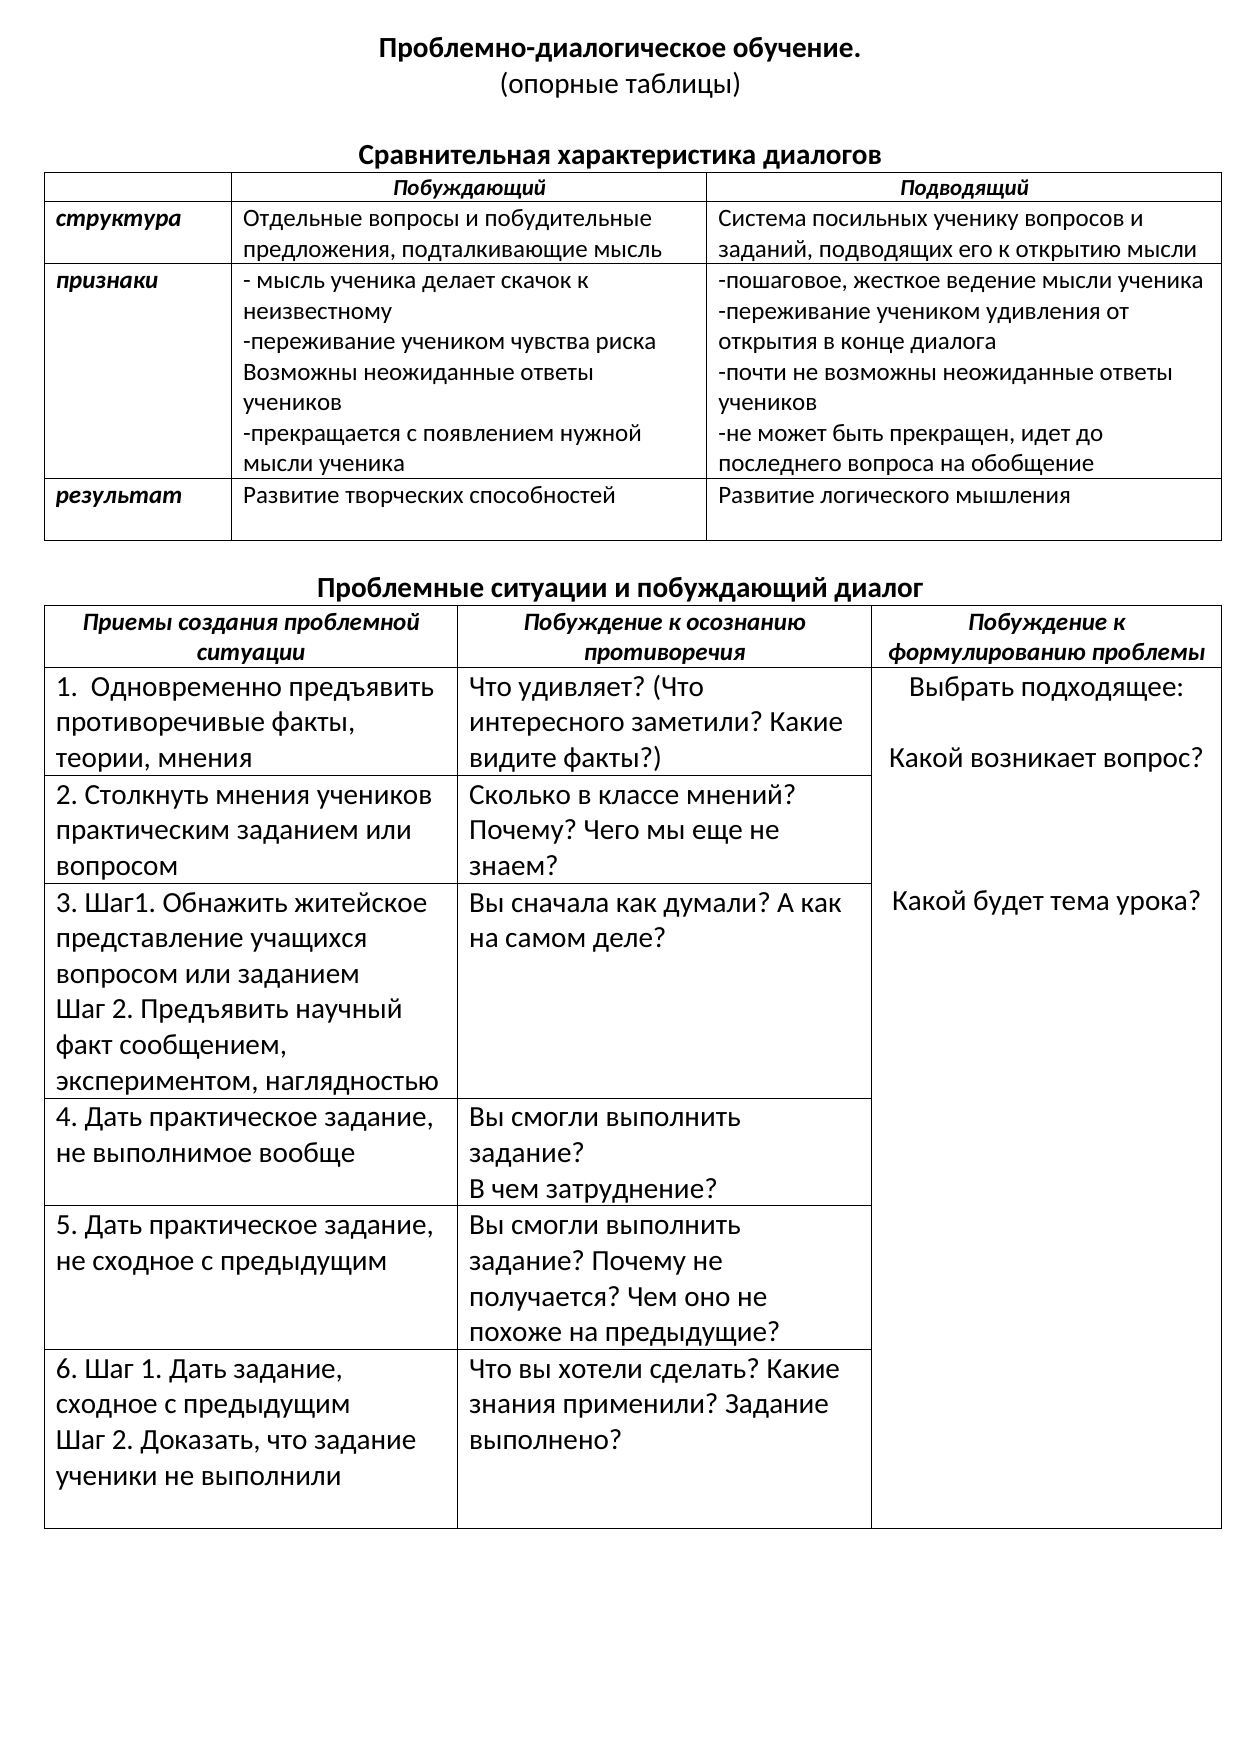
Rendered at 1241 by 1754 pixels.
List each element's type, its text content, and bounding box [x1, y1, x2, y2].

table_cell Развитие логического мышления [707, 479, 1221, 540]
table_cell 4. Дать практическое задание, не выполнимое вообще [45, 1099, 457, 1205]
table_cell 1. Одновременно предъявить противоречивые факты, теории, мнения [45, 668, 457, 775]
table_header Подводящий [707, 173, 1221, 201]
table_cell Вы сначала как думали? А как на самом деле? [458, 884, 871, 1097]
table_cell Развитие творческих способностей [232, 479, 706, 540]
table_cell Система посильных ученику вопросов и заданий, подводящих его к открытию мысли [707, 202, 1221, 263]
table_cell 5. Дать практическое задание, не сходное с предыдущим [45, 1206, 457, 1349]
table_cell Сколько в классе мнений? Почему? Чего мы еще не знаем? [458, 776, 871, 883]
table_cell результат [45, 479, 231, 540]
table_header Побуждение к формулированию проблемы [872, 606, 1221, 667]
table_cell Вы смогли выполнить задание? Почему не получается? Чем оно не похоже на предыдущие? [458, 1206, 871, 1349]
table_header Приемы создания проблемной ситуации [45, 606, 457, 667]
table_cell -пошаговое, жесткое ведение мысли ученика -переживание учеником удивления от открытия в конце диалога -почти не возможны неожиданные ответы учеников -не может быть прекращен, идет до последнего вопроса на обобщение [707, 264, 1221, 478]
table_header Побуждение к осознанию противоречия [458, 606, 871, 667]
table_cell Что вы хотели сделать? Какие знания применили? Задание выполнено? [458, 1350, 871, 1528]
text (опорные таблицы) [29, 65, 1211, 101]
table_cell Вы смогли выполнить задание? В чем затруднение? [458, 1099, 871, 1205]
table_cell структура [45, 202, 231, 263]
text Проблемные ситуации и побуждающий диалог [29, 569, 1211, 605]
table_cell - мысль ученика делает скачок к неизвестному -переживание учеником чувства риска Возможны неожиданные ответы учеников -прекращается с появлением нужной мысли ученика [232, 264, 706, 478]
table_cell 6. Шаг 1. Дать задание, сходное с предыдущим Шаг 2. Доказать, что задание ученики не выполнили [45, 1350, 457, 1528]
table_cell 3. Шаг1. Обнажить житейское представление учащихся вопросом или заданием Шаг 2. Предъявить научный факт сообщением, экспериментом, наглядностью [45, 884, 457, 1097]
table_cell признаки [45, 264, 231, 478]
table_header Побуждающий [232, 173, 706, 201]
table_cell Что удивляет? (Что интересного заметили? Какие видите факты?) [458, 668, 871, 775]
text Сравнительная характеристика диалогов [29, 136, 1211, 172]
table_cell 2. Столкнуть мнения учеников практическим заданием или вопросом [45, 776, 457, 883]
text Проблемно-диалогическое обучение. [29, 29, 1211, 65]
table_cell Выбрать подходящее: Какой возникает вопрос? Какой будет тема урока? [872, 668, 1221, 1528]
table_cell Отдельные вопросы и побудительные предложения, подталкивающие мысль [232, 202, 706, 263]
table_header [45, 173, 231, 201]
